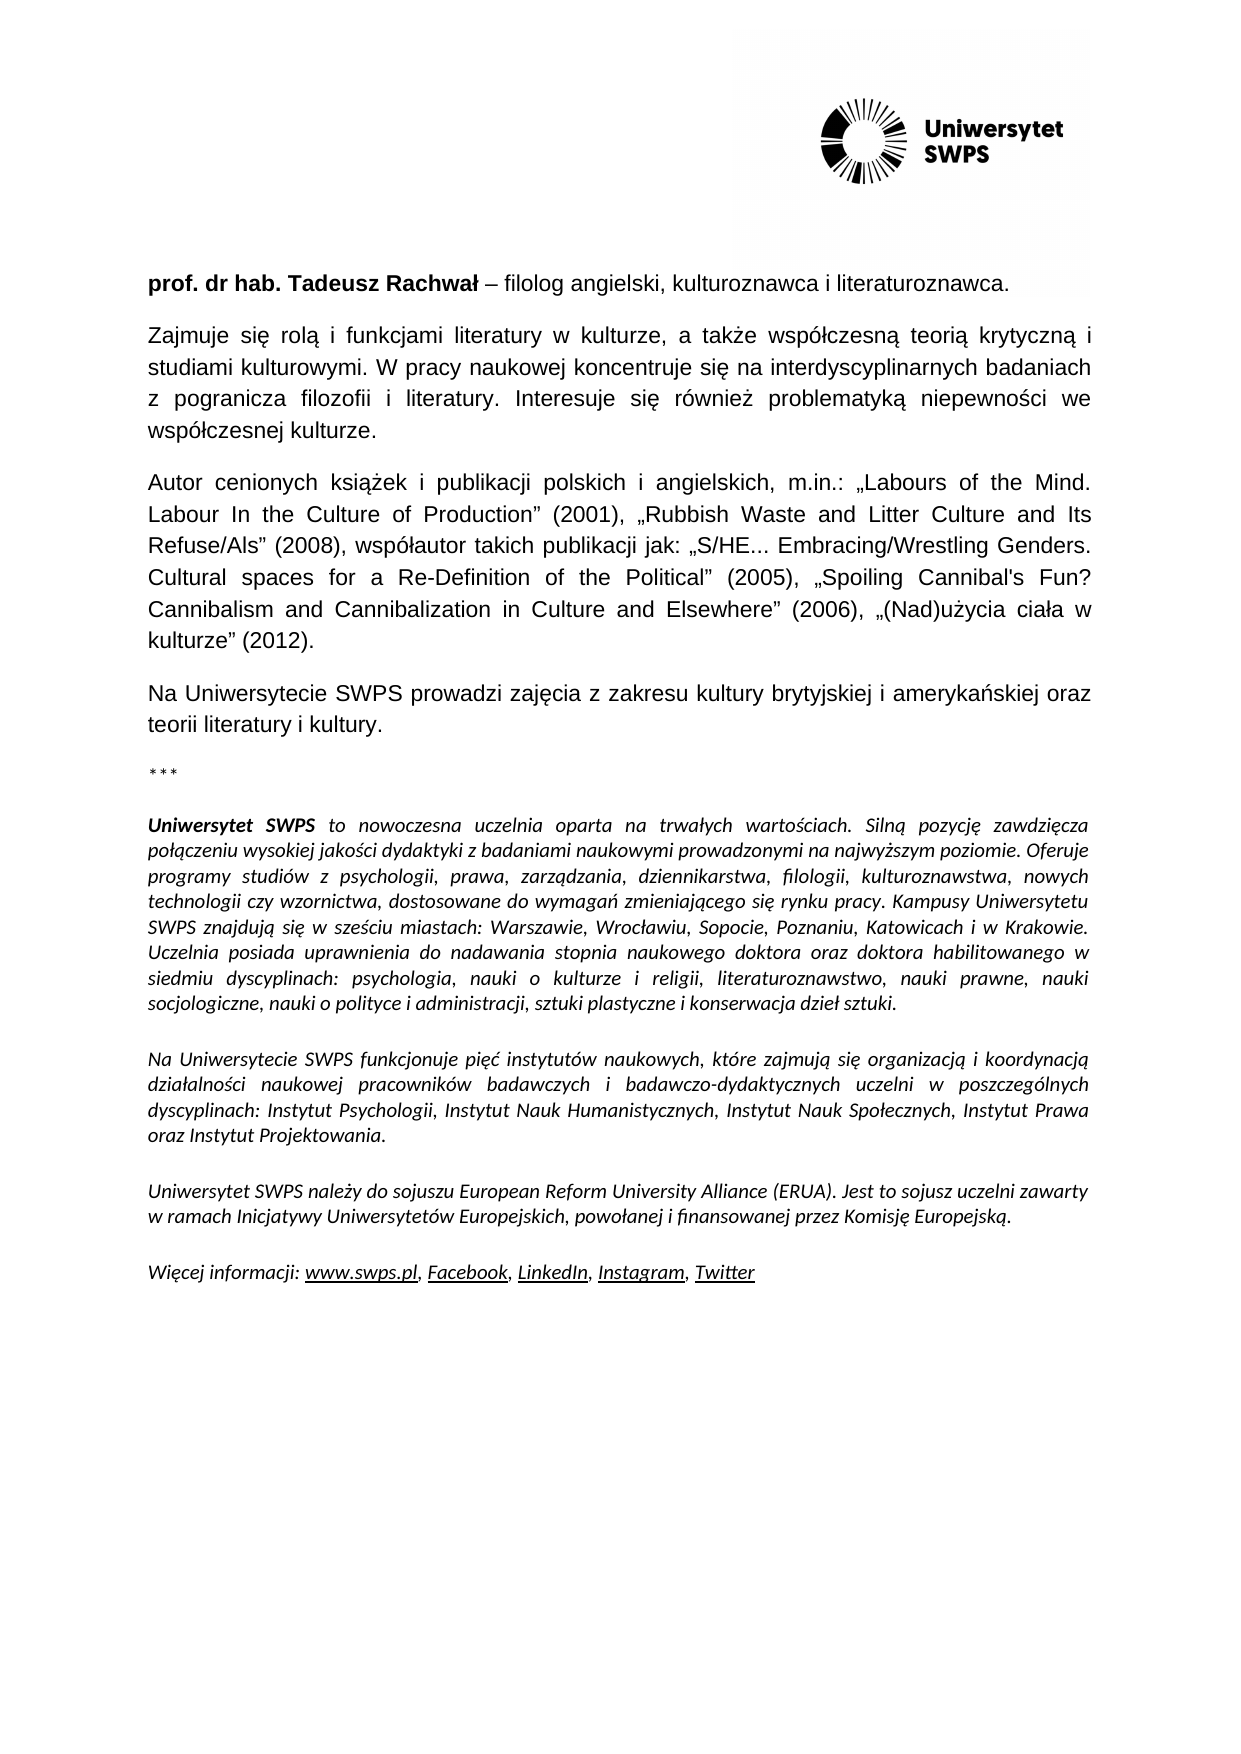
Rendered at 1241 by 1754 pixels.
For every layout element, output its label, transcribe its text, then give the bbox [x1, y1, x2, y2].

text Na Uniwersytecie SWPS prowadzi zajęcia z zakresu kultury brytyjskiej i amerykańskiej oraz teorii literatury i kultury. [148, 679, 1092, 737]
text Na Uniwersytecie SWPS funkcjonuje pięć instytutów naukowych, które zajmują się organizacją i koordynacją działalności naukowej pracowników badawczych i badawczo-dydaktycznych uczelni w poszczególnych dyscyplinach: Instytut Psychologii, Instytut Nauk Humanistycznych, Instytut Nauk Społecznych, Instytut Prawa oraz Instytut Projektowania. [148, 1046, 1092, 1148]
text Zajmuje się rolą i funkcjami literatury w kulturze, a także współczesną teorią krytyczną i studiami kulturowymi. W pracy naukowej koncentruje się na interdyscyplinarnych badaniach z pogranicza filozofii i literatury. Interesuje się również problematyką niepewności we współczesnej kulturze. [148, 322, 1092, 443]
text prof. dr hab. Tadeusz Rachwał – filolog angielski, kulturoznawca i literaturoznawca. [148, 270, 1092, 296]
text Uniwersytet SWPS to nowoczesna uczelnia oparta na trwałych wartościach. Silną pozycję zawdzięcza połączeniu wysokiej jakości dydaktyki z badaniami naukowymi prowadzonymi na najwyższym poziomie. Oferuje programy studiów z psychologii, prawa, zarządzania, dziennikarstwa, filologii, kulturoznawstwa, nowych technologii czy wzornictwa, dostosowane do wymagań zmieniającego się rynku pracy. Kampusy Uniwersytetu SWPS znajdują się w sześciu miastach: Warszawie, Wrocławiu, Sopocie, Poznaniu, Katowicach i w Krakowie. Uczelnia posiada uprawnienia do nadawania stopnia naukowego doktora oraz doktora habilitowanego w siedmiu dyscyplinach: psychologia, nauki o kulturze i religii, literaturoznawstwo, nauki prawne, nauki socjologiczne, nauki o polityce i administracji, sztuki plastyczne i konserwacja dzieł sztuki. [148, 812, 1092, 1016]
text *** [148, 763, 1092, 789]
picture [731, 29, 1090, 270]
text Więcej informacji: www.swps.pl, Facebook, LinkedIn, Instagram, Twitter [148, 1259, 1092, 1285]
text Uniwersytet SWPS należy do sojuszu European Reform University Alliance (ERUA). Jest to sojusz uczelni zawarty w ramach Inicjatywy Uniwersytetów Europejskich, powołanej i finansowanej przez Komisję Europejską. [148, 1178, 1092, 1229]
text Autor cenionych książek i publikacji polskich i angielskich, m.in.: „Labours of the Mind. Labour In the Culture of Production” (2001), „Rubbish Waste and Litter Culture and Its Refuse/Als” (2008), współautor takich publikacji jak: „S/HE... Embracing/Wrestling Genders. Cultural spaces for a Re-Definition of the Political” (2005), „Spoiling Cannibal's Fun? Cannibalism and Cannibalization in Culture and Elsewhere” (2006), „(Nad)użycia ciała w kulturze” (2012). [148, 469, 1092, 653]
